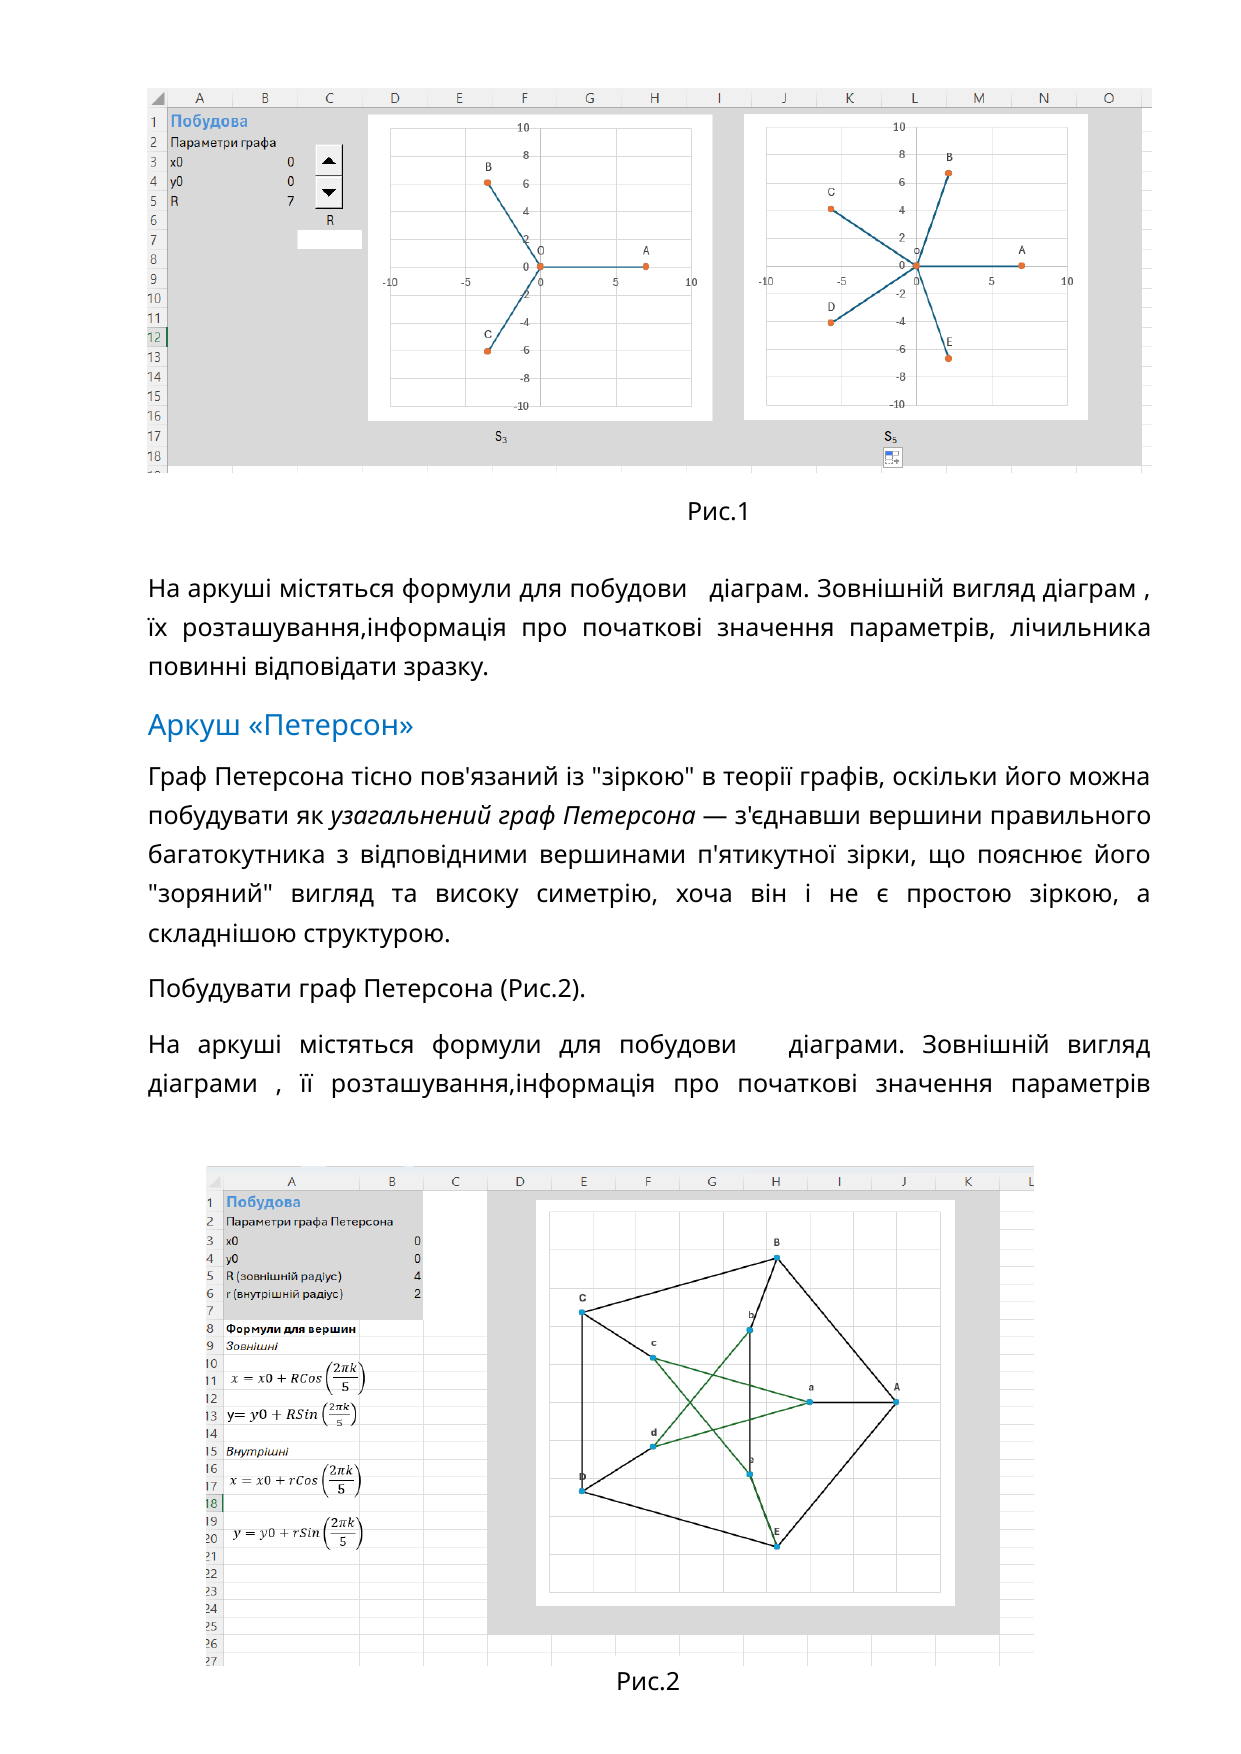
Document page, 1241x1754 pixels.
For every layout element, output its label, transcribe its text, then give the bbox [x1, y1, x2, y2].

text Граф Петерсона тісно пов'язаний із "зіркою" в теорії графів, оскільки його можна побудувати як узагальнений граф Петерсона — з'єднавши вершини правильного багатокутника з відповідними вершинами п'ятикутної зірки, що пояснює його "зоряний" вигляд та високу симетрію, хоча він і не є простою зіркою, а складнішою структурою. [148, 758, 1152, 949]
text Побудувати граф Петерсона (Рис.2). [148, 971, 1152, 1005]
text На аркуші містяться формули для побудови діаграм. Зовнішній вигляд діаграм , їх розташування,інформація про початкові значення параметрів, лічильника повинні відповідати зразку. [148, 570, 1152, 683]
subtitle Аркуш «Петерсон» [148, 704, 1152, 744]
text На аркуші містяться формули для побудови діаграми. Зовнішній вигляд діаграми , її розташування,інформація про початкові значення параметрів повинні відповідати зразку. Значення зовнішніх і внутрішніх радіусів вводяться в комірки В5 і В6 відповідно. [148, 1027, 1152, 1100]
